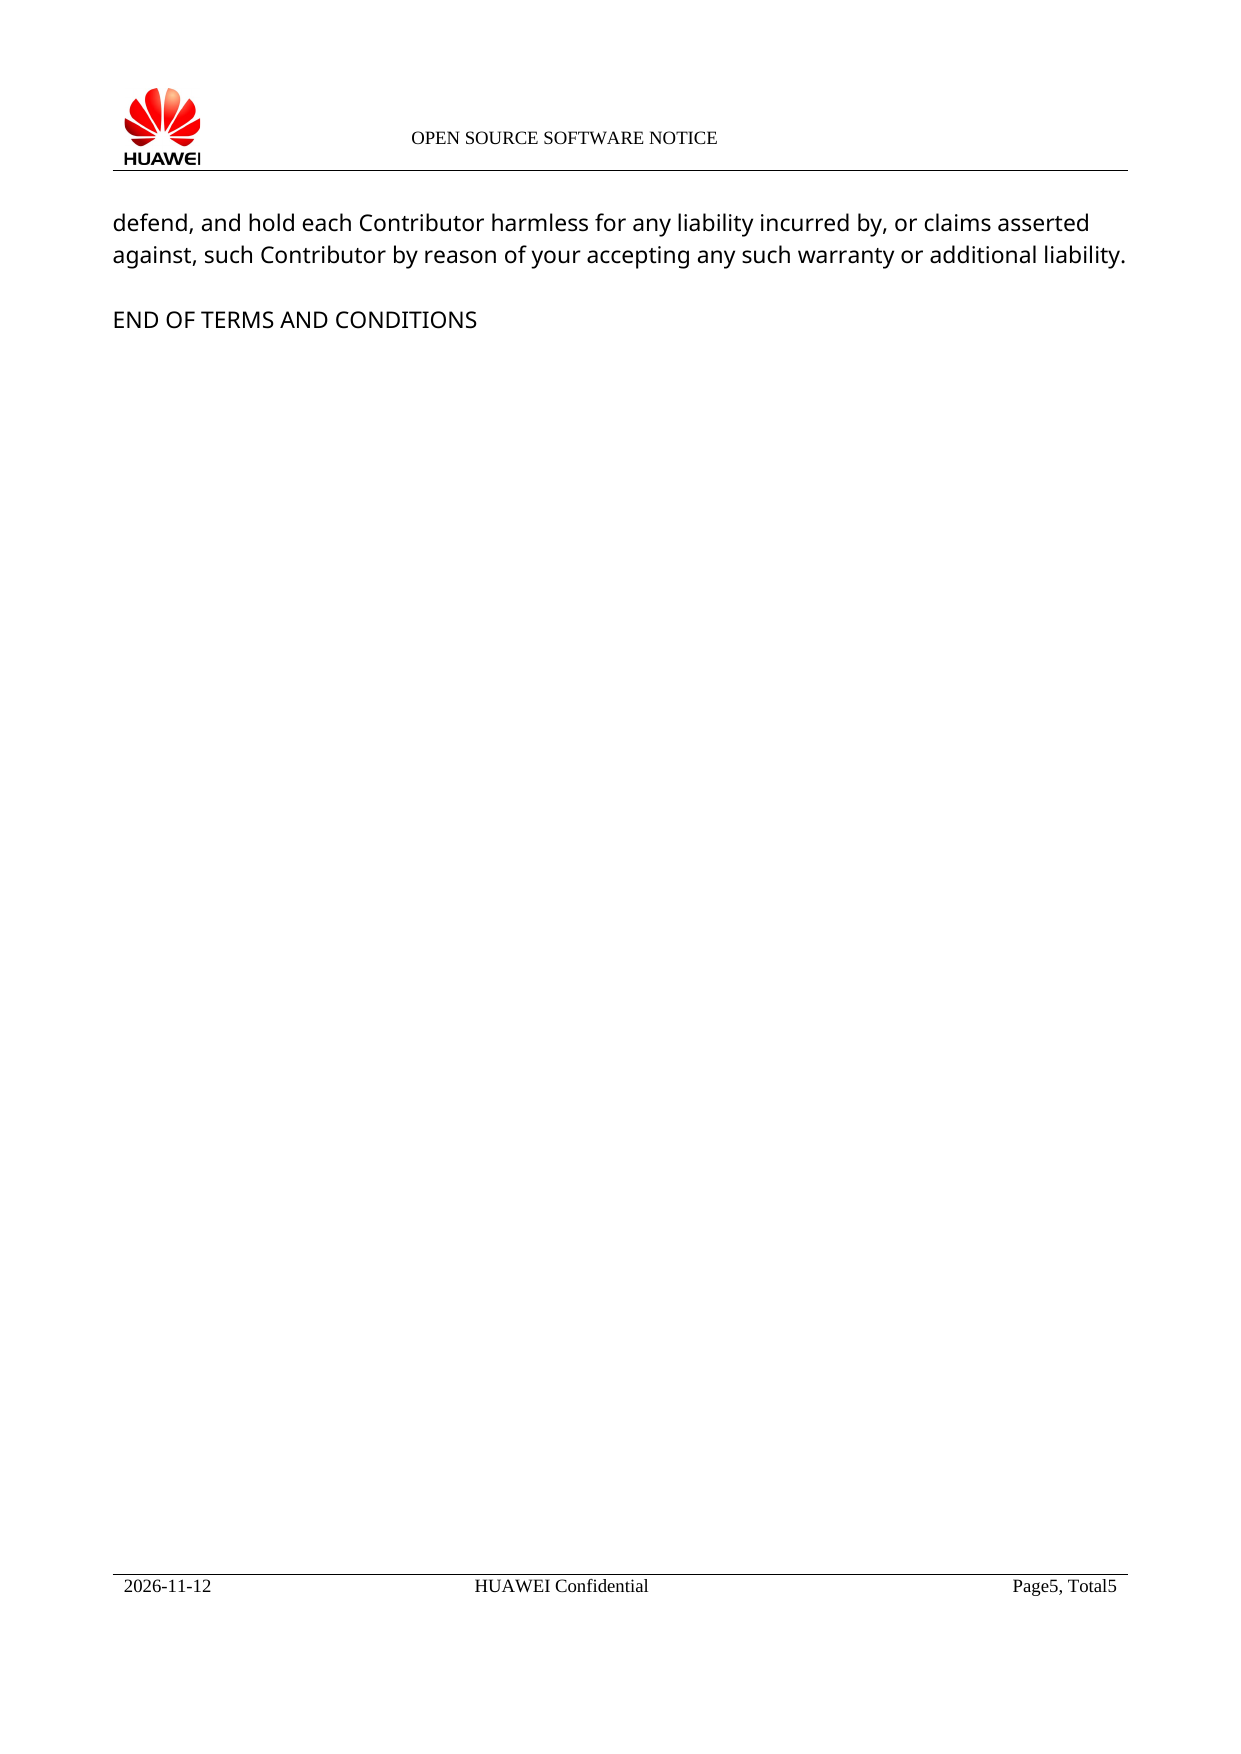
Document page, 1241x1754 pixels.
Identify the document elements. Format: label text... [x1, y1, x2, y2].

text END OF TERMS AND CONDITIONS [112, 304, 1128, 336]
picture [124, 88, 201, 165]
